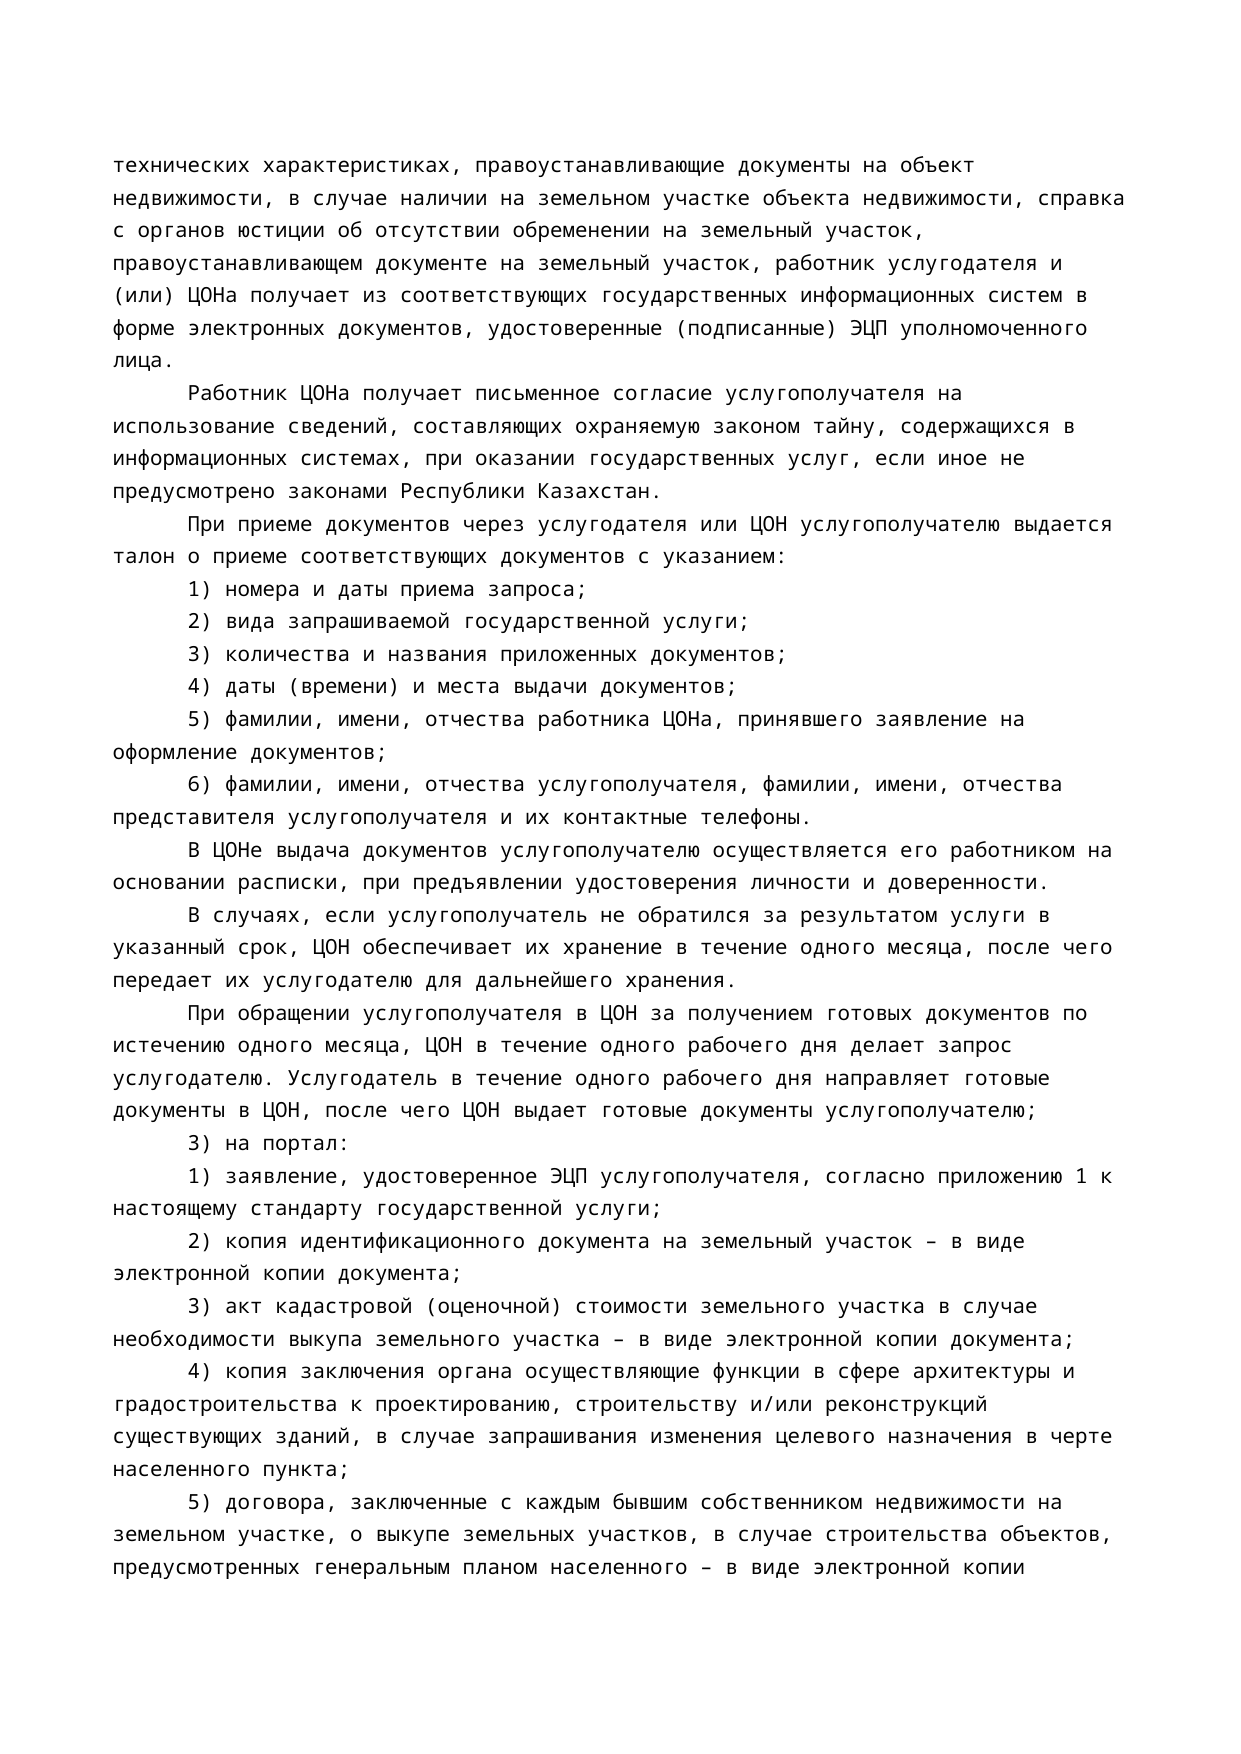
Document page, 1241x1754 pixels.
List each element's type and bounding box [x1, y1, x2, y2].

text [112, 150, 1128, 1580]
